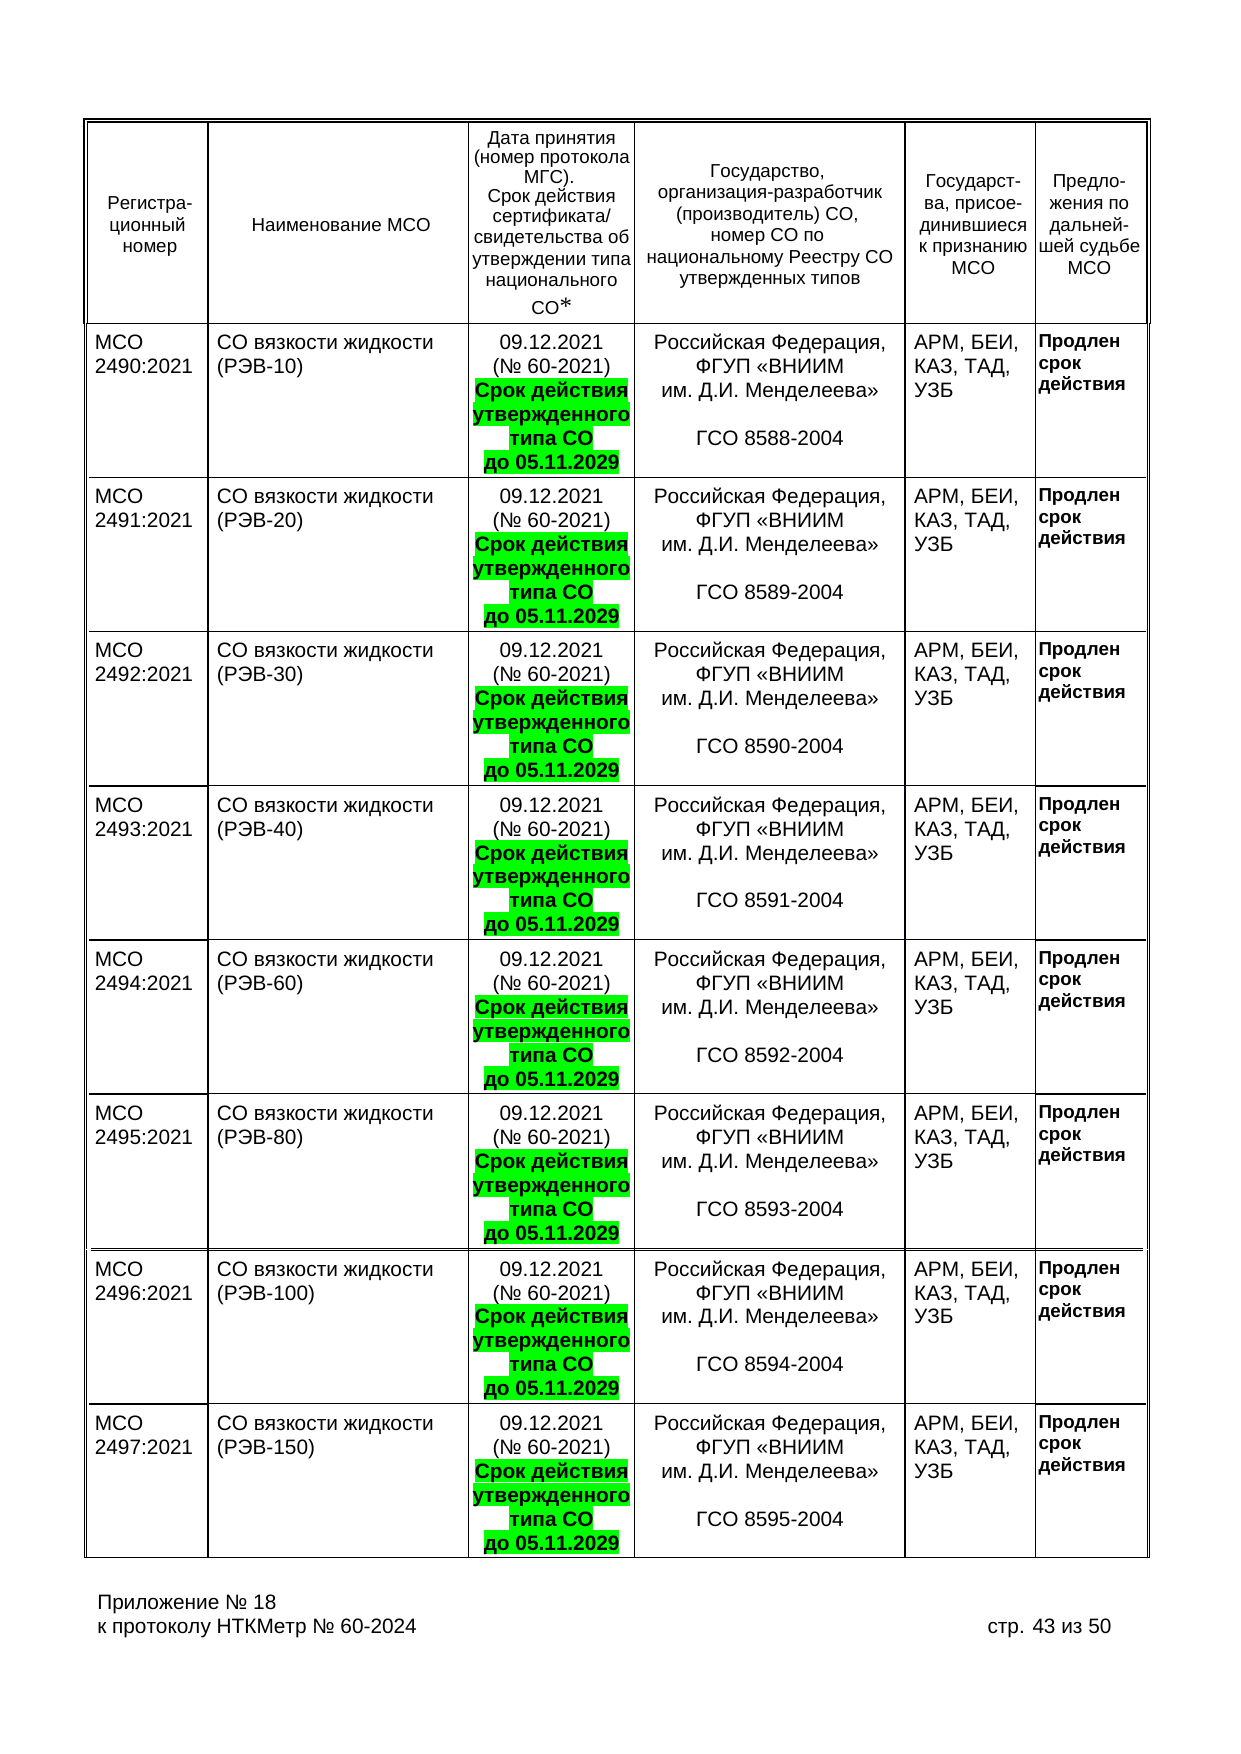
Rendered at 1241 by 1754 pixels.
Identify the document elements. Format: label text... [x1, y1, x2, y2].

table_cell 09.12.2021 (№ 60-2021) Срок действия утвержденного типа СО до 05.11.2029 [469, 324, 634, 477]
table_cell МСО 2494:2021 [87, 939, 207, 1093]
table_cell 09.12.2021 (№ 60-2021) Срок действия утвержденного типа СО до 05.11.2029 [469, 940, 634, 1093]
table_cell СО вязкости жидкости (РЭВ-30) [209, 632, 468, 785]
table_cell Российская Федерация, ФГУП «ВНИИМ им. Д.И. Менделеева» ГСО 8594-2004 [635, 1251, 904, 1403]
table_cell АРМ, БЕИ, КАЗ, ТАД, УЗБ [906, 786, 1035, 939]
table_cell АРМ, БЕИ, КАЗ, ТАД, УЗБ [906, 632, 1035, 785]
table_cell СО вязкости жидкости (РЭВ-40) [209, 786, 468, 939]
table_cell Продлен срок действия [1036, 477, 1147, 631]
table_header Наименование МСО [209, 123, 468, 322]
table_cell Продлен срок действия [1036, 631, 1147, 785]
table_cell СО вязкости жидкости (РЭВ-60) [209, 940, 468, 1093]
table_cell Российская Федерация, ФГУП «ВНИИМ им. Д.И. Менделеева» ГСО 8588-2004 [635, 324, 904, 477]
table_cell МСО 2490:2021 [87, 324, 207, 477]
table_header Дата принятия (номер протокола МГС). Срок действия сертификата/ свидетельства об утверждении типа национального СО* [469, 123, 634, 322]
table_cell Российская Федерация, ФГУП «ВНИИМ им. Д.И. Менделеева» ГСО 8595-2004 [635, 1404, 904, 1557]
table_cell Российская Федерация, ФГУП «ВНИИМ им. Д.И. Менделеева» ГСО 8591-2004 [635, 786, 904, 939]
table_cell Российская Федерация, ФГУП «ВНИИМ им. Д.И. Менделеева» ГСО 8590-2004 [635, 632, 904, 785]
table_header Государст-ва, присое-динившиеся к признанию МСО [906, 123, 1035, 322]
table_cell АРМ, БЕИ, КАЗ, ТАД, УЗБ [906, 1404, 1035, 1557]
table_cell 09.12.2021 (№ 60-2021) Срок действия утвержденного типа СО до 05.11.2029 [469, 478, 634, 631]
table_cell АРМ, БЕИ, КАЗ, ТАД, УЗБ [906, 1094, 1035, 1247]
table_cell 09.12.2021 (№ 60-2021) Срок действия утвержденного типа СО до 05.11.2029 [469, 1251, 634, 1403]
table_cell АРМ, БЕИ, КАЗ, ТАД, УЗБ [906, 324, 1035, 477]
table_cell СО вязкости жидкости (РЭВ-100) [209, 1251, 468, 1403]
table_cell Продлен срок действия [1036, 324, 1147, 477]
table_cell 09.12.2021 (№ 60-2021) Срок действия утвержденного типа СО до 05.11.2029 [469, 1094, 634, 1247]
table_cell Продлен срок действия [1036, 1093, 1147, 1247]
table_header Предло-жения по дальней- шей судьбе МСО [1036, 123, 1146, 322]
table_cell СО вязкости жидкости (РЭВ-80) [209, 1094, 468, 1247]
table_cell МСО 2495:2021 [87, 1093, 207, 1247]
table_header Государство, организация-разработчик (производитель) СО, номер СО по национальному Реестру СО утвержденных типов [635, 123, 904, 322]
table_cell Продлен срок действия [1036, 939, 1147, 1093]
table_cell МСО 2497:2021 [87, 1403, 207, 1557]
table_cell Российская Федерация, ФГУП «ВНИИМ им. Д.И. Менделеева» ГСО 8589-2004 [635, 478, 904, 631]
table_cell Продлен срок действия [1036, 1248, 1147, 1403]
table_cell 09.12.2021 (№ 60-2021) Срок действия утвержденного типа СО до 05.11.2029 [469, 1404, 634, 1557]
table_cell МСО 2493:2021 [87, 785, 207, 939]
table_cell МСО 2496:2021 [87, 1248, 207, 1403]
table_cell Продлен срок действия [1036, 785, 1147, 939]
table_cell Продлен срок действия [1036, 1403, 1147, 1557]
table_cell АРМ, БЕИ, КАЗ, ТАД, УЗБ [906, 478, 1035, 631]
table_cell Российская Федерация, ФГУП «ВНИИМ им. Д.И. Менделеева» ГСО 8593-2004 [635, 1094, 904, 1247]
table_cell СО вязкости жидкости (РЭВ-150) [209, 1404, 468, 1557]
table_cell СО вязкости жидкости (РЭВ-10) [209, 324, 468, 477]
table_cell МСО 2491:2021 [87, 477, 207, 631]
table_cell 09.12.2021 (№ 60-2021) Срок действия утвержденного типа СО до 05.11.2029 [469, 632, 634, 785]
table_cell МСО 2492:2021 [87, 631, 207, 785]
table_cell АРМ, БЕИ, КАЗ, ТАД, УЗБ [906, 1251, 1035, 1403]
table_cell 09.12.2021 (№ 60-2021) Срок действия утвержденного типа СО до 05.11.2029 [469, 786, 634, 939]
table_cell АРМ, БЕИ, КАЗ, ТАД, УЗБ [906, 940, 1035, 1093]
table_cell СО вязкости жидкости (РЭВ-20) [209, 478, 468, 631]
table_cell Российская Федерация, ФГУП «ВНИИМ им. Д.И. Менделеева» ГСО 8592-2004 [635, 940, 904, 1093]
table_header Регистра-ционный номер [88, 123, 207, 322]
